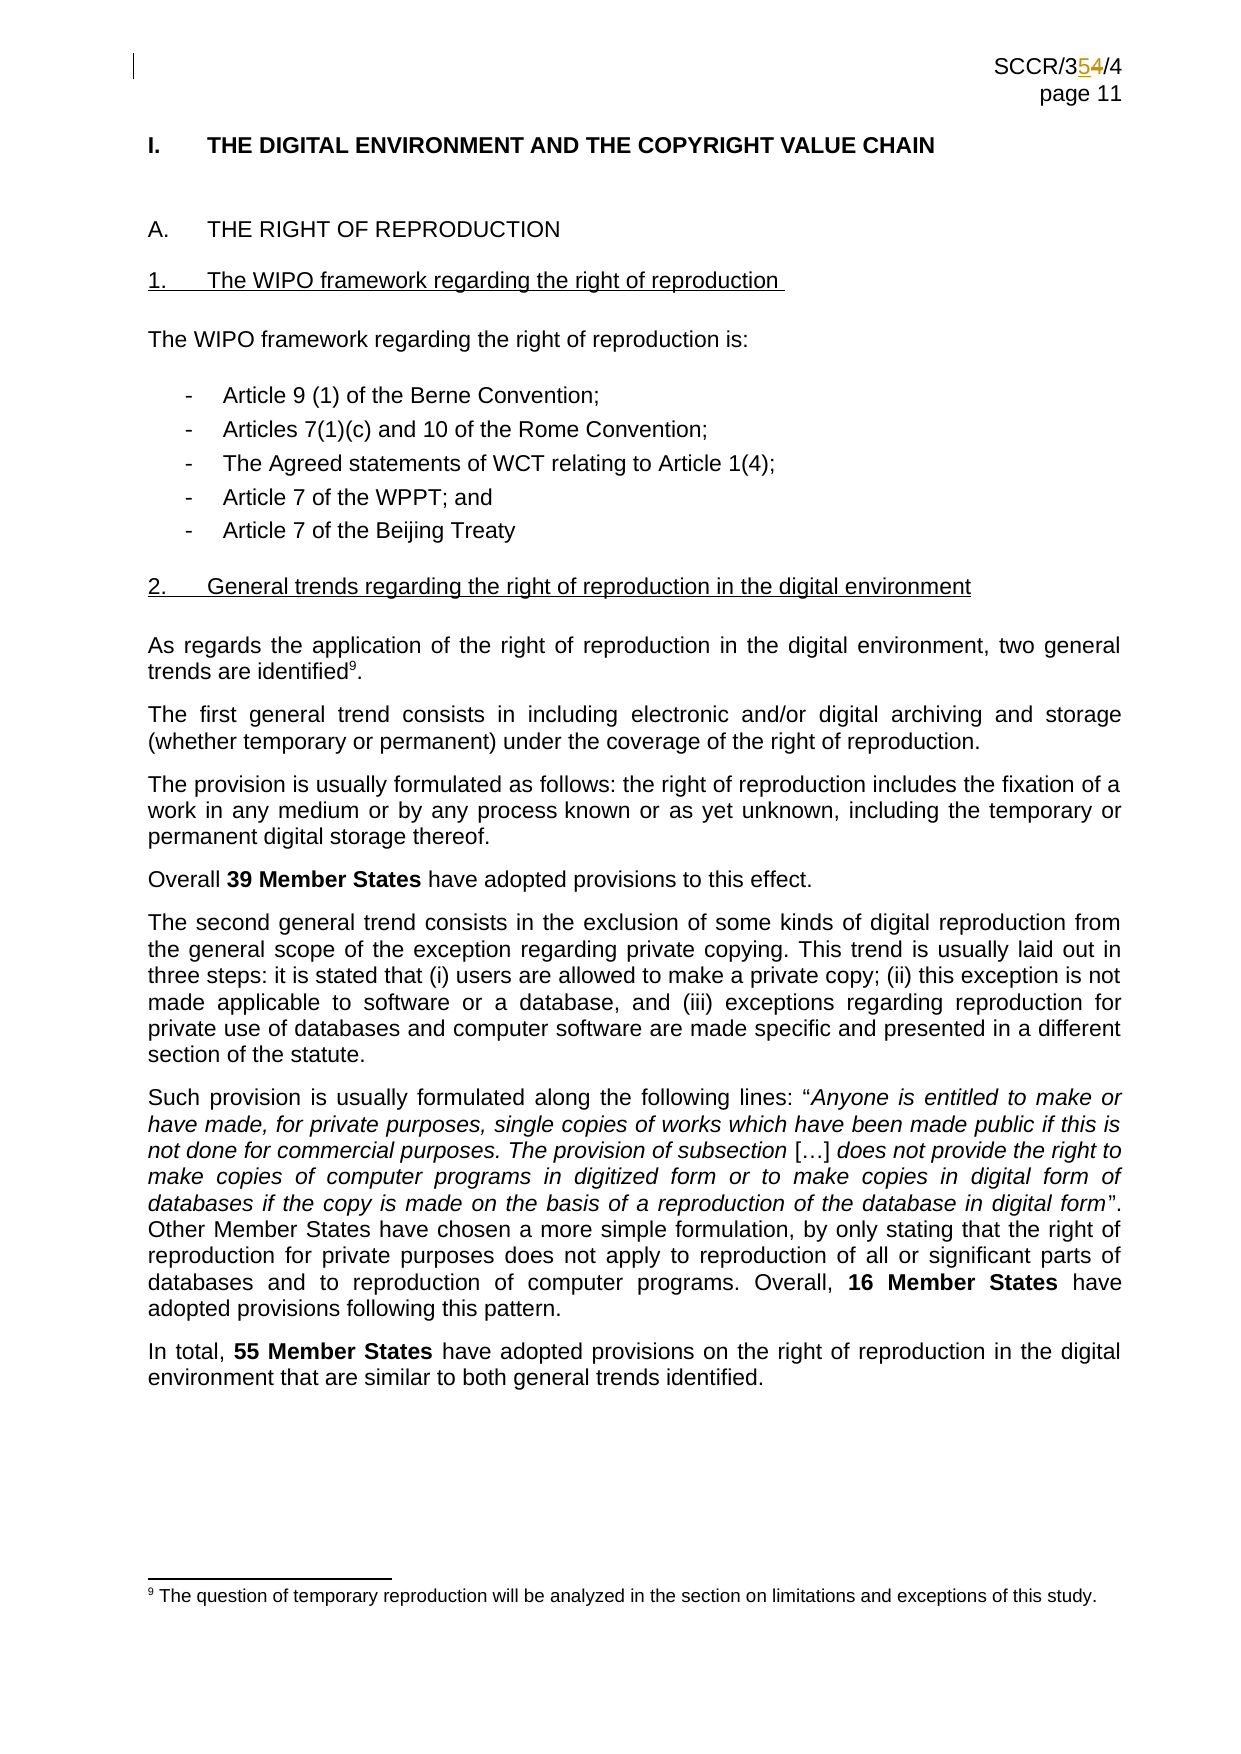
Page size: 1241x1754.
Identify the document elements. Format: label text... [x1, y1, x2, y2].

text The provision is usually formulated as follows: the right of reproduction includes the fixation of a work in any medium or by any process known or as yet unknown, including the temporary or permanent digital storage thereof. [148, 771, 1122, 850]
text Such provision is usually formulated along the following lines: “Anyone is entitled to make or have made, for private purposes, single copies of works which have been made public if this is not done for commercial purposes. The provision of subsection […] does not provide the right to make copies of computer programs in digitized form or to make copies in digital form of databases if the copy is made on the basis of a reproduction of the database in digital form”. Other Member States have chosen a more simple formulation, by only stating that the right of reproduction for private purposes does not apply to reproduction of all or significant parts of databases and to reproduction of computer programs. Overall, 16 Member States have adopted provisions following this pattern. [148, 1084, 1122, 1321]
subtitle 1. The WIPO framework regarding the right of reproduction [148, 267, 1122, 294]
text As regards the application of the right of reproduction in the digital environment, two general trends are identified. [148, 632, 1122, 684]
list Article 7 of the WPPT; and [185, 480, 1122, 512]
text The second general trend consists in the exclusion of some kinds of digital reproduction from the general scope of the exception regarding private copying. This trend is usually laid out in three steps: it is stated that (i) users are allowed to make a private copy; (ii) this exception is not made applicable to software or a database, and (iii) exceptions regarding reproduction for private use of databases and computer software are made specific and presented in a different section of the statute. [148, 909, 1122, 1067]
list Article 7 of the Beijing Treaty [185, 514, 1122, 545]
list Article 9 (1) of the Berne Convention; [185, 379, 1122, 410]
subtitle A. The right of reproduction [148, 216, 1122, 242]
text The WIPO framework regarding the right of reproduction is: [148, 326, 1122, 353]
list Articles 7(1)(c) and 10 of the Rome Convention; [185, 413, 1122, 444]
text The first general trend consists in including electronic and/or digital archiving and storage (whether temporary or permanent) under the coverage of the right of reproduction. [148, 701, 1122, 754]
subtitle 2. General trends regarding the right of reproduction in the digital environment [148, 573, 1122, 599]
text In total, 55 Member States have adopted provisions on the right of reproduction in the digital environment that are similar to both general trends identified. [148, 1338, 1122, 1391]
subtitle I. THE DIGITAL ENVIRONMENT AND THE COPYRIGHT VALUE CHAIN [148, 132, 1122, 158]
list The Agreed statements of WCT relating to Article 1(4); [185, 447, 1122, 478]
text Overall 39 Member States have adopted provisions to this effect. [148, 866, 1122, 893]
